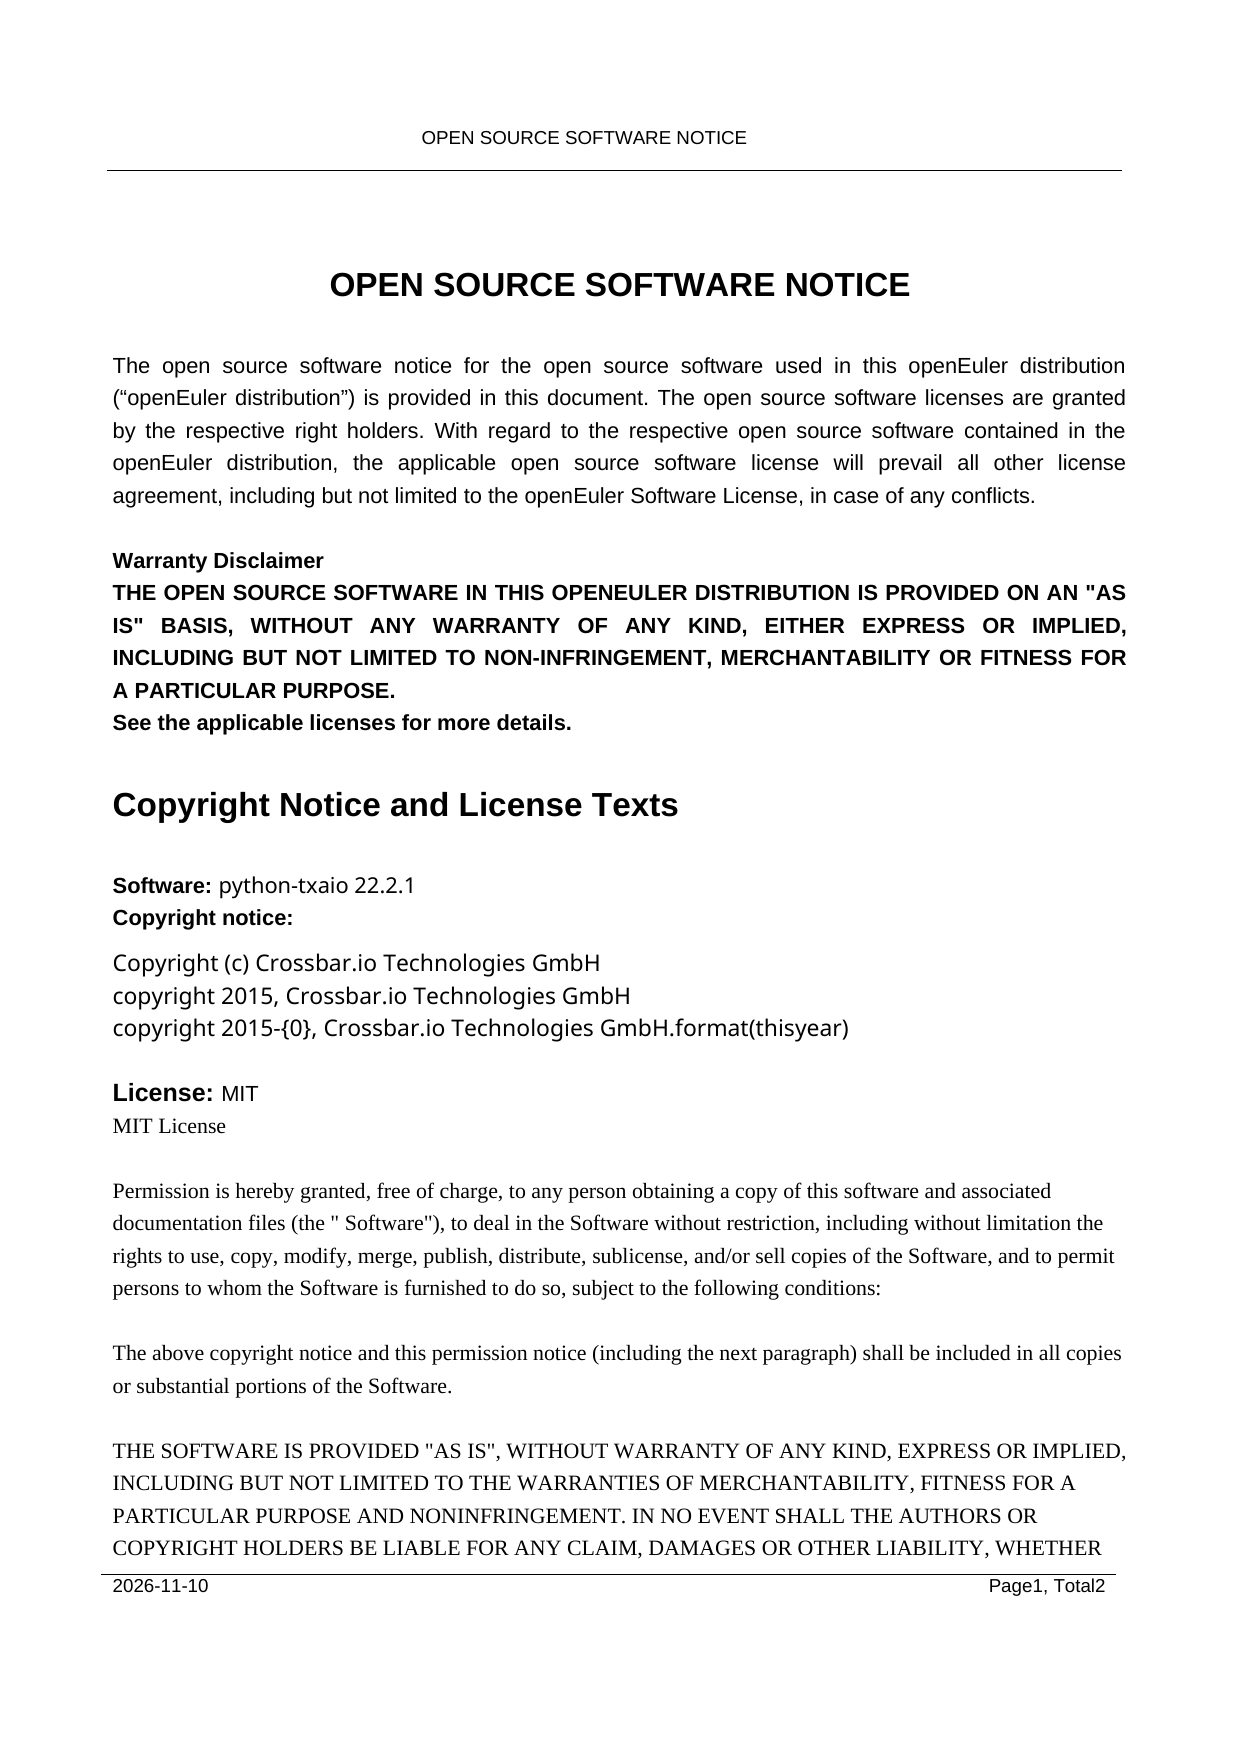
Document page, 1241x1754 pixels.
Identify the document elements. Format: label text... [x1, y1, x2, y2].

text Copyright (c) Crossbar.io Technologies GmbH copyright 2015, Crossbar.io Technologies GmbH copyright 2015-{0}, Crossbar.io Technologies GmbH.format(thisyear) [112, 947, 1128, 1077]
text License: MIT [112, 1077, 1128, 1109]
text Copyright notice: [112, 901, 1128, 934]
text THE OPEN SOURCE SOFTWARE IN THIS OPENEULER DISTRIBUTION IS PROVIDED ON AN "AS IS" BASIS, WITHOUT ANY WARRANTY OF ANY KIND, EITHER EXPRESS OR IMPLIED, INCLUDING BUT NOT LIMITED TO NON-INFRINGEMENT, MERCHANTABILITY OR FITNESS FOR A PARTICULAR PURPOSE. See the applicable licenses for more details. [112, 576, 1128, 739]
text OPEN SOURCE SOFTWARE NOTICE [112, 251, 1128, 316]
text The open source software notice for the open source software used in this openEuler distribution (“openEuler distribution”) is provided in this document. The open source software licenses are granted by the respective right holders. With regard to the respective open source software contained in the openEuler distribution, the applicable open source software license will prevail all other license agreement, including but not limited to the openEuler Software License, in case of any conflicts. [112, 349, 1128, 511]
text Copyright Notice and License Texts [112, 771, 1128, 836]
text Warranty Disclaimer [112, 544, 1128, 576]
title Software: python-txaio 22.2.1 [112, 869, 1128, 901]
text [112, 1109, 1128, 1564]
